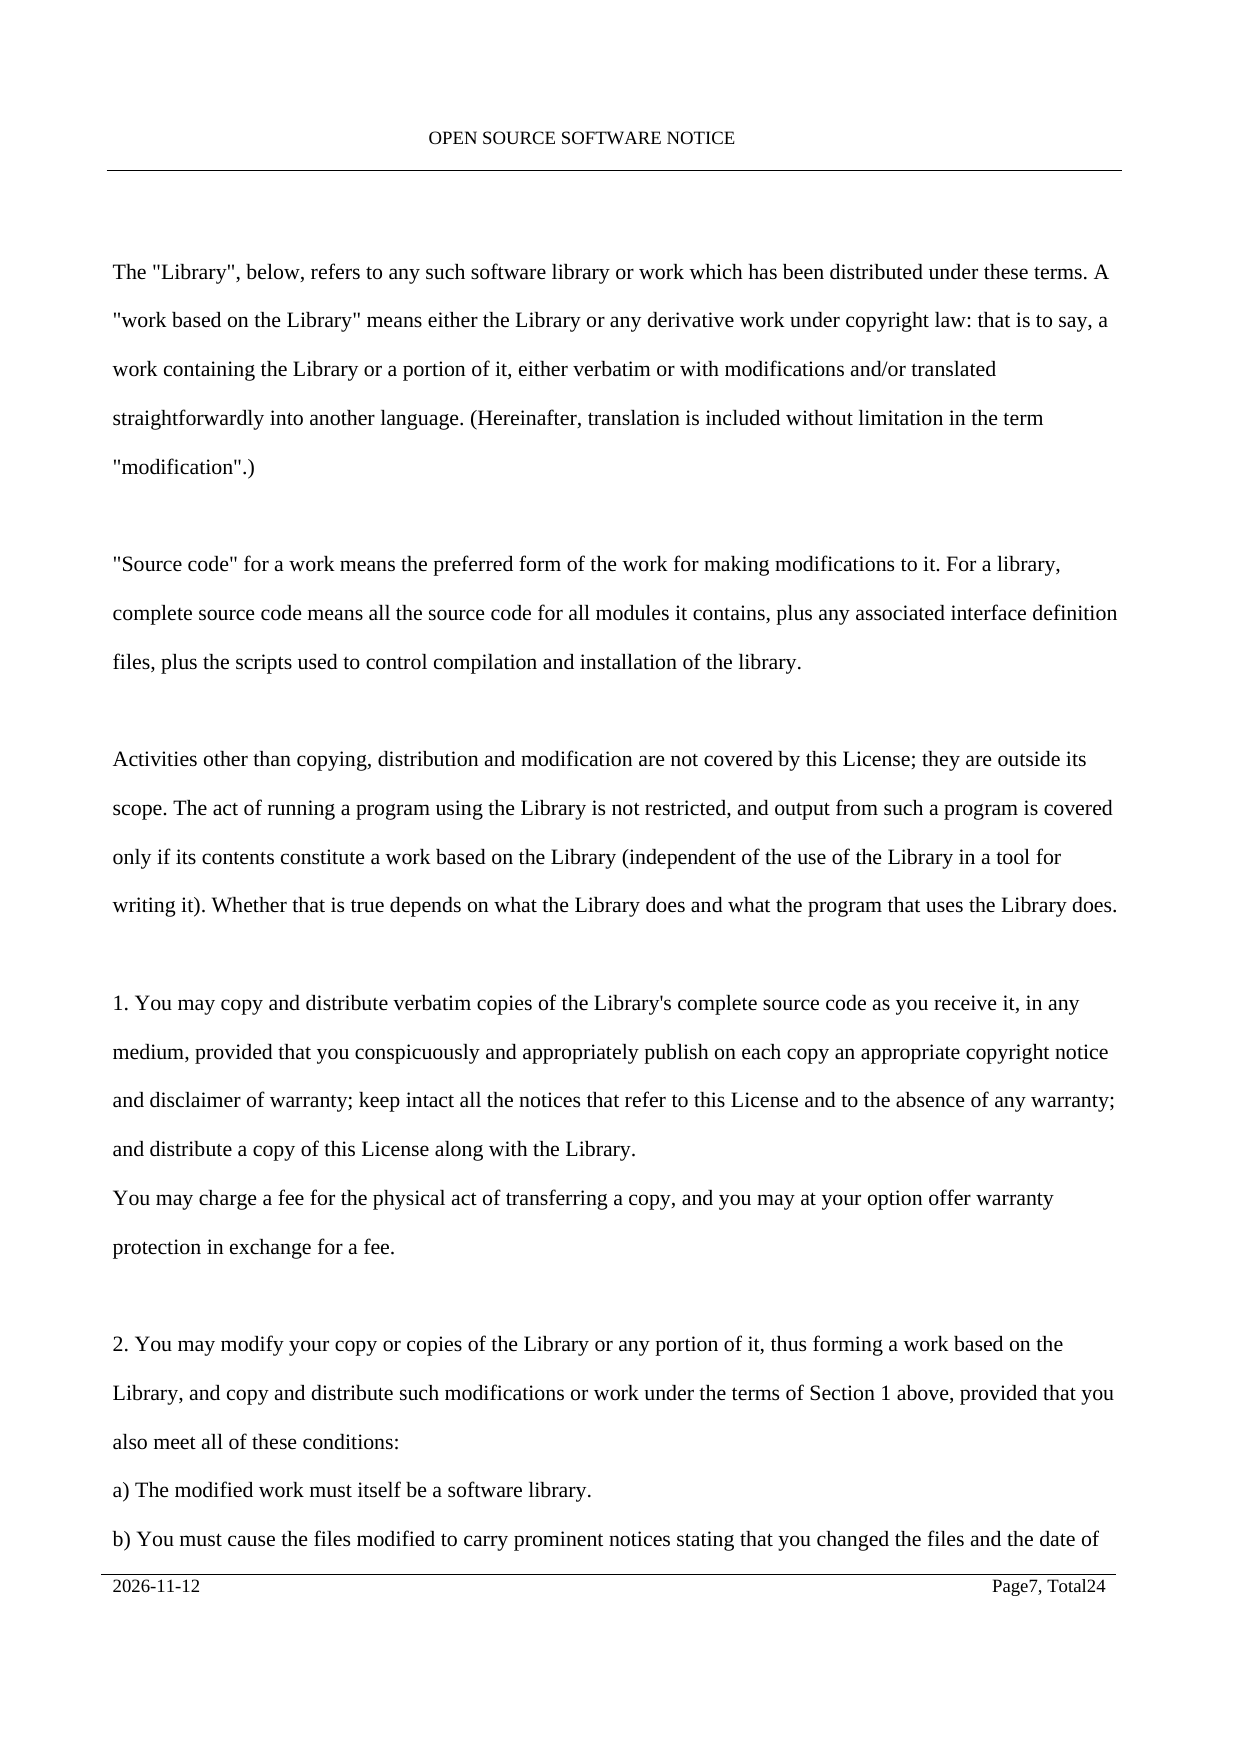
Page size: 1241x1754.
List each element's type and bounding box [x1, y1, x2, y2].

text [112, 206, 1128, 1555]
